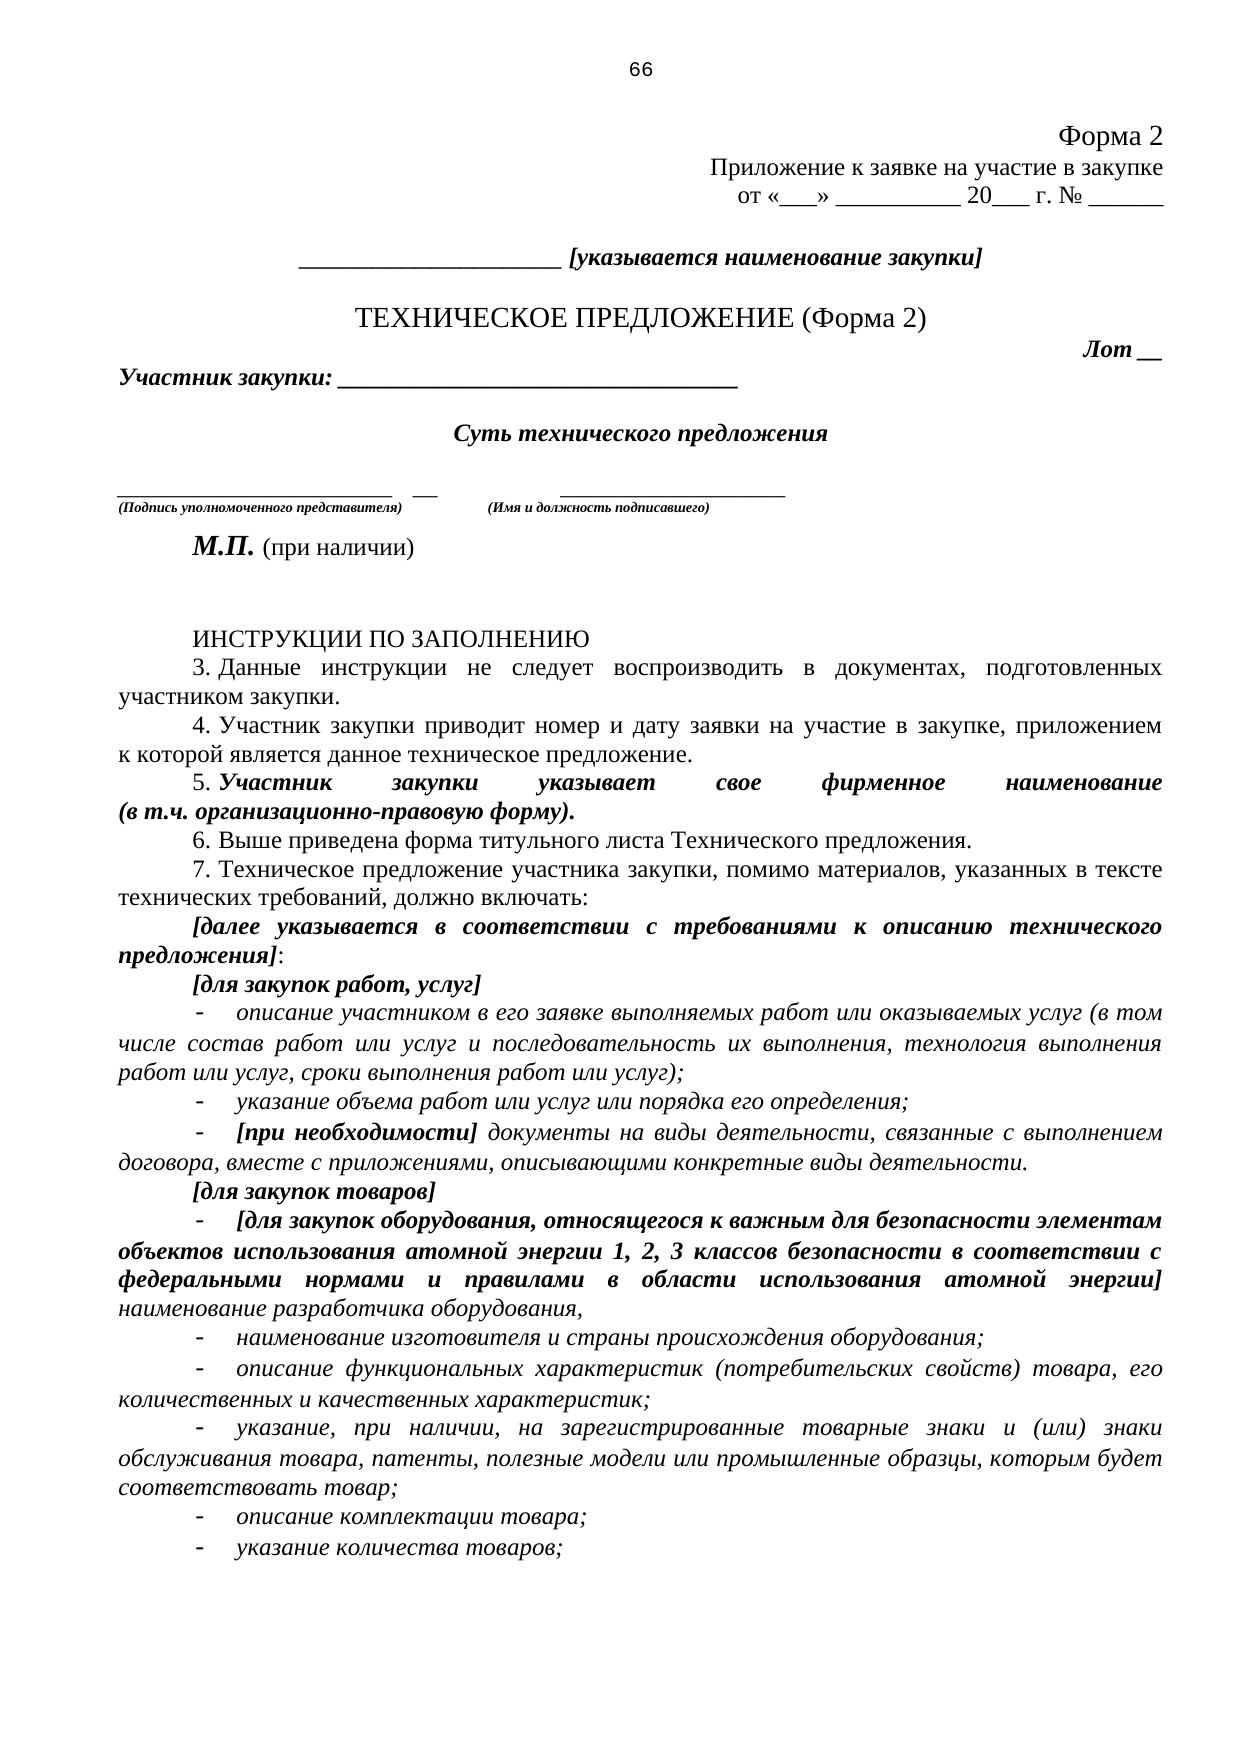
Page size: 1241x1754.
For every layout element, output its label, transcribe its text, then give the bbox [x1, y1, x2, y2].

list наименование изготовителя и страны происхождения оборудования; [118, 1322, 1163, 1353]
text от «___» __________ 20___ г. № ______ [679, 180, 1163, 209]
subtitle ТЕХНИЧЕСКОЕ ПРЕДЛОЖЕНИЕ (Форма 2) [118, 300, 1163, 334]
text Форма 2 [118, 118, 1163, 152]
text Участник закупки: ________________________________ [118, 362, 1163, 391]
text Лот __ [118, 334, 1163, 362]
list указание объема работ или услуг или порядка его определения; [118, 1086, 1163, 1117]
list Участник закупки приводит номер и дату заявки на участие в закупке, приложением к которой является данное техническое предложение. [118, 710, 1163, 767]
list Выше приведена форма титульного листа Технического предложения. [118, 825, 1163, 854]
list [для закупок оборудования, относящегося к важным для безопасности элементам объектов использования атомной энергии 1, 2, 3 классов безопасности в соответствии с федеральными нормами и правилами в области использования атомной энергии] наименование разработчика оборудования, [118, 1205, 1163, 1322]
list Данные инструкции не следует воспроизводить в документах, подготовленных участником закупки. [118, 652, 1163, 710]
list Техническое предложение участника закупки, помимо материалов, указанных в тексте технических требований, должно включать: [118, 854, 1163, 911]
list указание, при наличии, на зарегистрированные товарные знаки и (или) знаки обслуживания товара, патенты, полезные модели или промышленные образцы, которым будет соответствовать товар; [118, 1412, 1163, 1501]
text М.П. (при наличии) [118, 528, 1163, 561]
text Приложение к заявке на участие в закупке [679, 152, 1163, 180]
list Участник закупки указывает свое фирменное наименование (в т.ч. организационно-правовую форму). [118, 767, 1163, 825]
list указание количества товаров; [118, 1532, 1163, 1562]
text [для закупок товаров] [118, 1176, 1163, 1205]
text __________________ [указывается наименование закупки] [118, 238, 1163, 271]
list [при необходимости] документы на виды деятельности, связанные с выполнением договора, вместе с приложениями, описывающими конкретные виды деятельности. [118, 1117, 1163, 1176]
text _________________________________ ___ ___________________________ [118, 480, 1163, 499]
list описание комплектации товара; [118, 1501, 1163, 1532]
text ИНСТРУКЦИИ ПО ЗАПОЛНЕНИЮ [118, 624, 1163, 652]
text (Подпись уполномоченного представителя) (Имя и должность подписавшего) [118, 499, 1163, 528]
text Суть технического предложения [118, 418, 1163, 446]
text [далее указывается в соответствии с требованиями к описанию технического предложения]: [118, 911, 1163, 969]
list описание участником в его заявке выполняемых работ или оказываемых услуг (в том числе состав работ или услуг и последовательность их выполнения, технология выполнения работ или услуг, сроки выполнения работ или услуг); [118, 997, 1163, 1086]
list описание функциональных характеристик (потребительских свойств) товара, его количественных и качественных характеристик; [118, 1353, 1163, 1412]
text [для закупок работ, услуг] [192, 969, 1163, 997]
